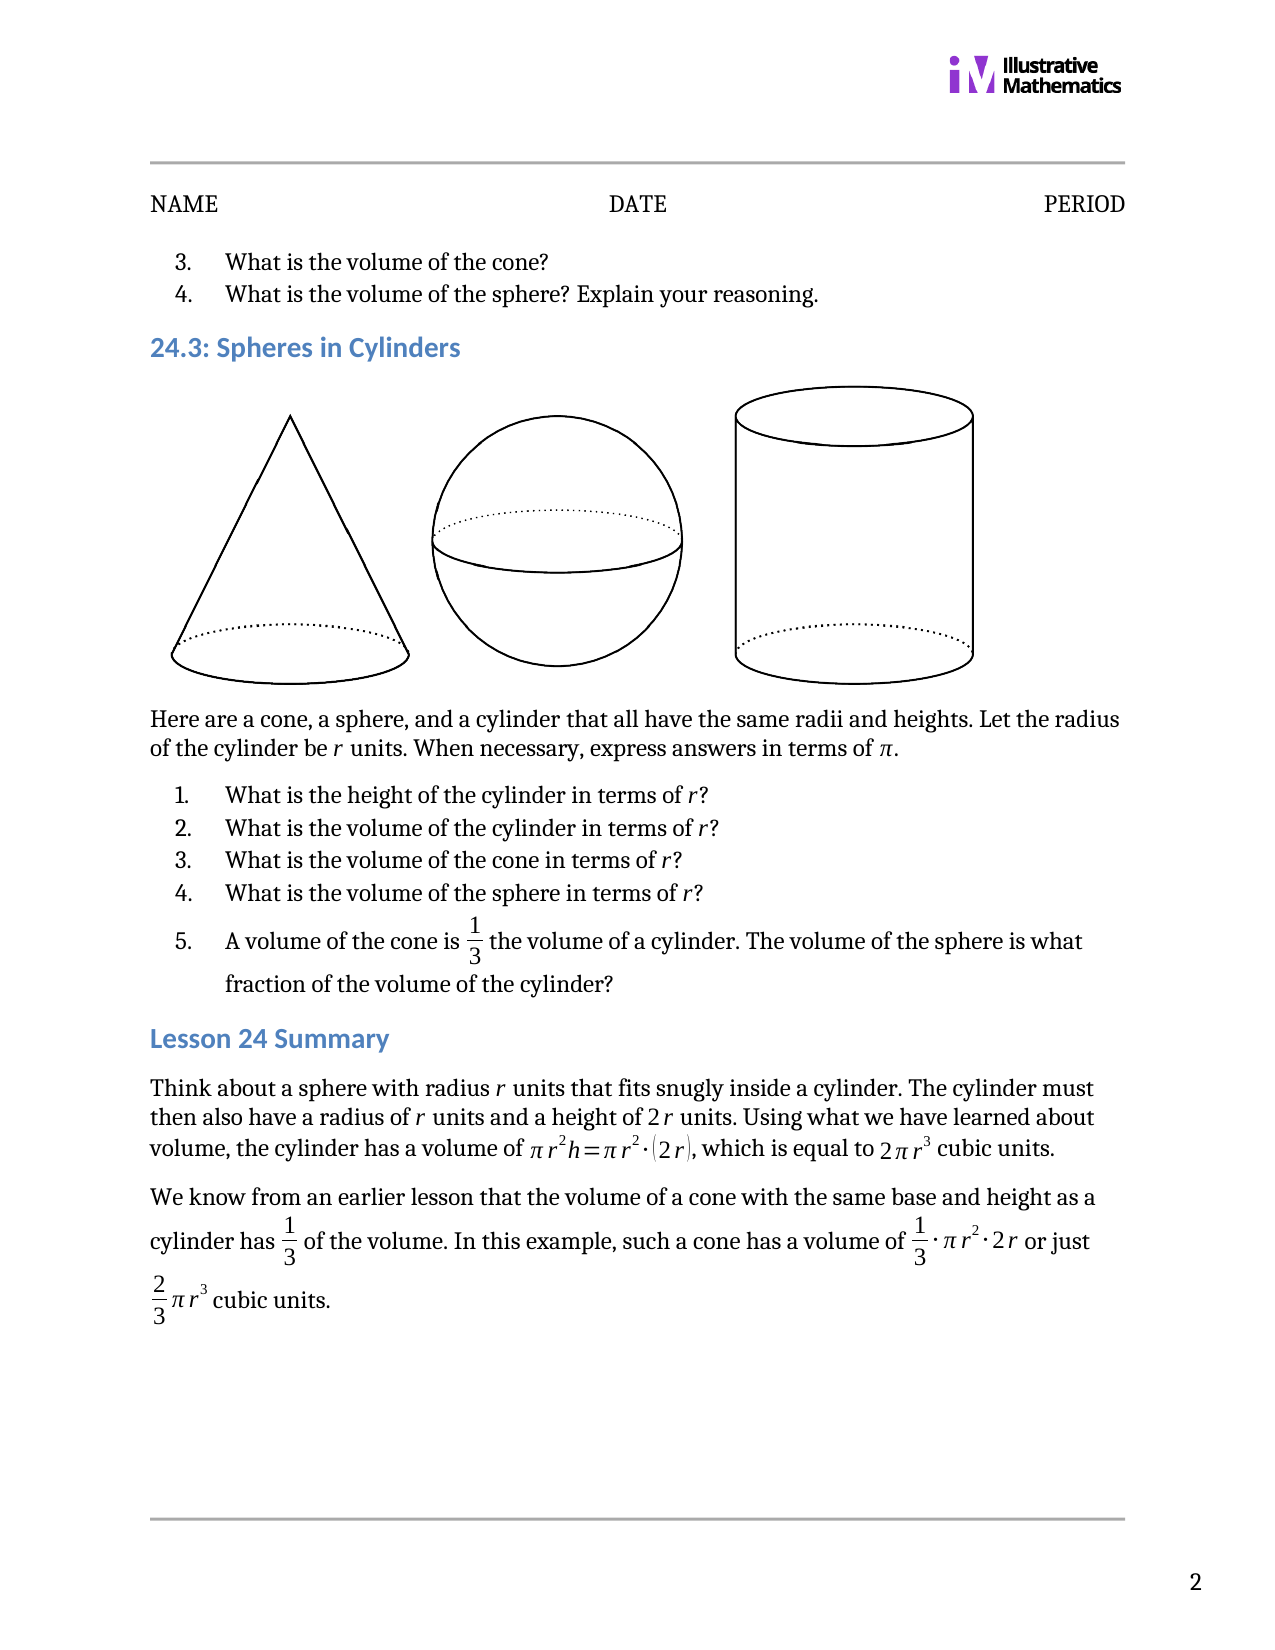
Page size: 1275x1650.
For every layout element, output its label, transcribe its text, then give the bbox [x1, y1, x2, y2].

text Think about a sphere with radius units that fits snugly inside a cylinder. The cylinder must then also have a radius of units and a height of units. Using what we have learned about volume, the cylinder has a volume of , which is equal to cubic units. [150, 1074, 1125, 1164]
subtitle Lesson 24 Summary [150, 1020, 1125, 1056]
subtitle 24.3: Spheres in Cylinders [150, 329, 1125, 365]
list What is the volume of the cylinder in terms of ? [175, 814, 1125, 843]
text Here are a cone, a sphere, and a cylinder that all have the same radii and heights. Let the radius of the cylinder be units. When necessary, express answers in terms of . [150, 705, 1125, 763]
picture [168, 383, 975, 687]
picture [949, 55, 1121, 93]
text We know from an earlier lesson that the volume of a cone with the same base and height as a cylinder has of the volume. In this example, such a cone has a volume of or just cubic units. [150, 1183, 1125, 1330]
list What is the volume of the cone in terms of ? [175, 846, 1125, 875]
list What is the volume of the sphere? Explain your reasoning. [175, 280, 1125, 309]
list What is the volume of the cone? [175, 247, 1125, 276]
list What is the height of the cylinder in terms of ? [175, 781, 1125, 810]
list A volume of the cone is the volume of a cylinder. The volume of the sphere is what fraction of the volume of the cylinder? [175, 911, 1125, 999]
list What is the volume of the sphere in terms of ? [175, 879, 1125, 908]
